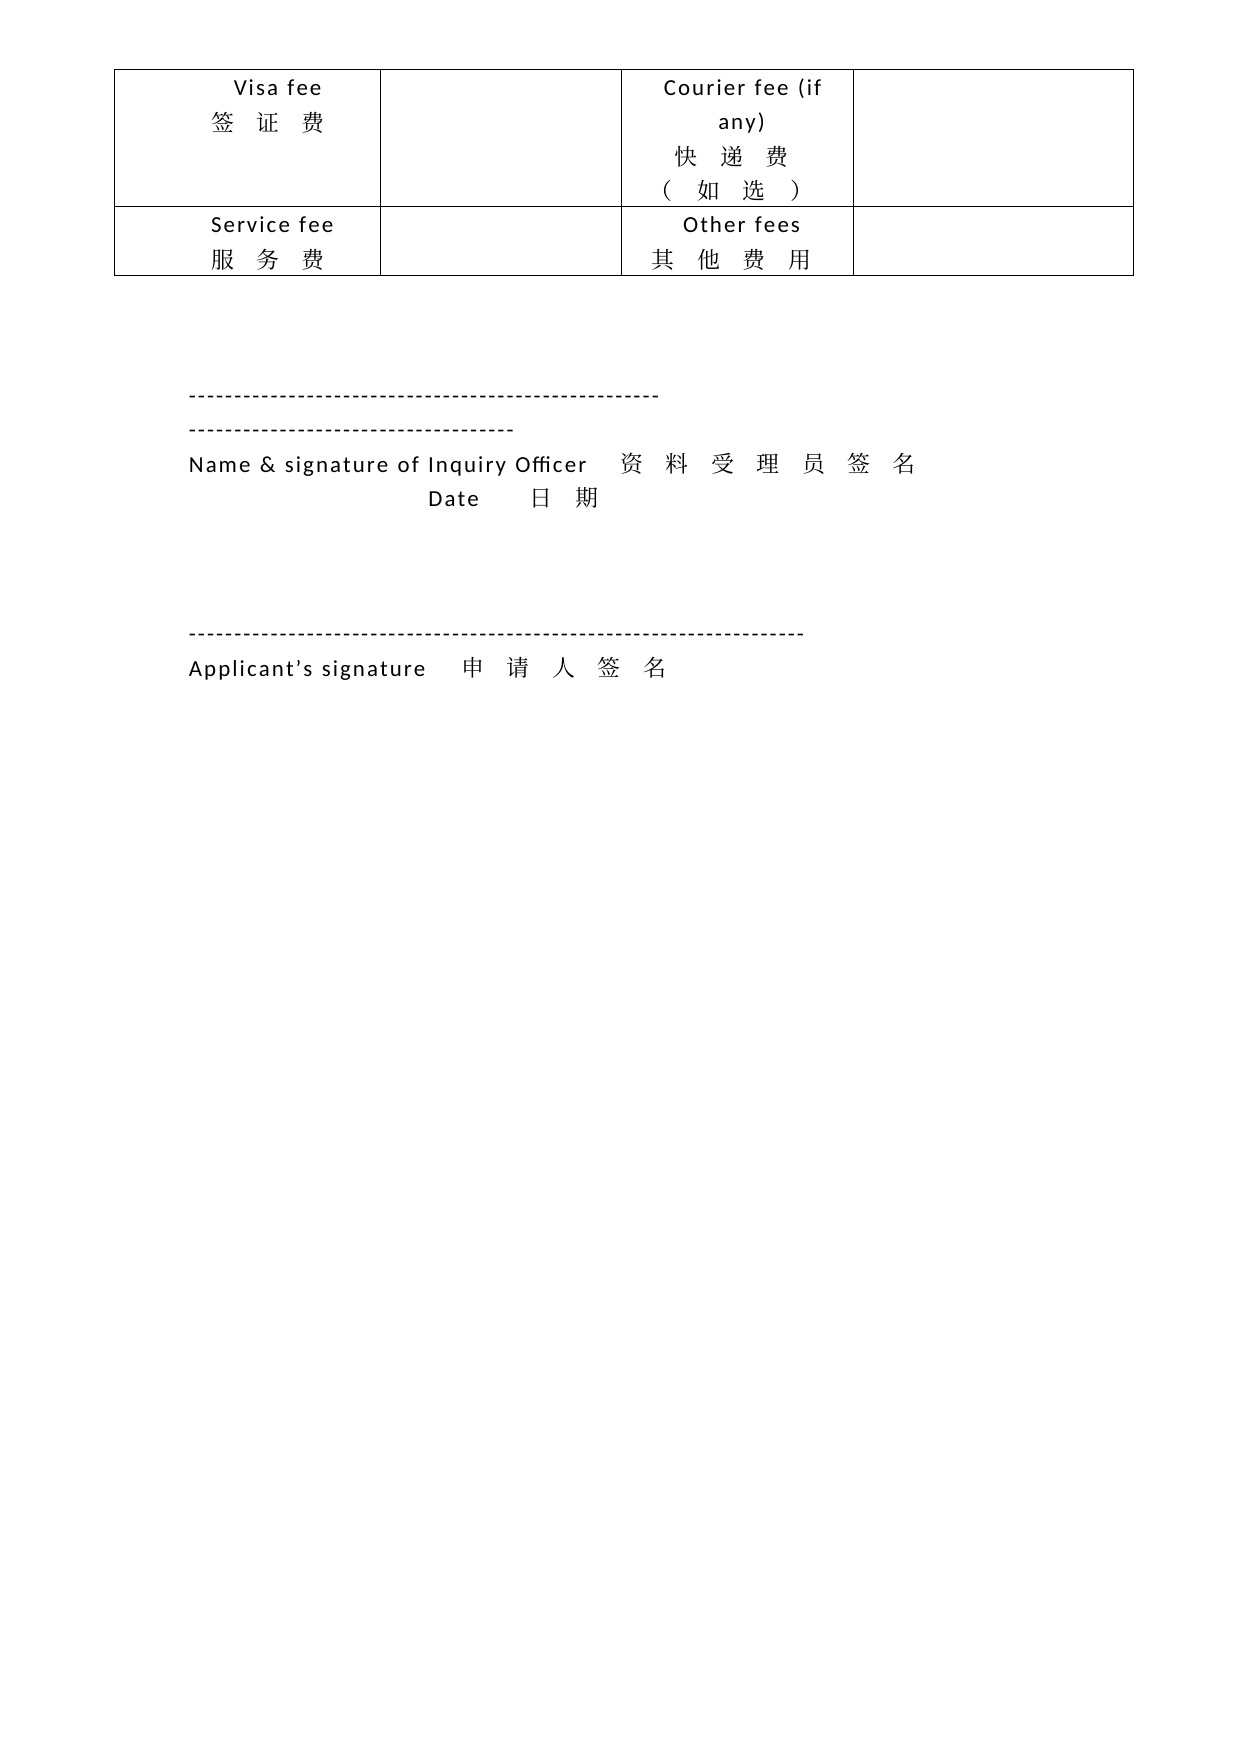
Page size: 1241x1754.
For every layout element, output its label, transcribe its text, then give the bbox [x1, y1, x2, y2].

text -------------------------------------------------------------------- [189, 616, 1052, 650]
table_header Visa fee 签证费 [115, 70, 380, 206]
table_cell [854, 207, 1133, 275]
table_cell Other fees 其他费用 [622, 207, 853, 275]
text Name & signature of Inquiry Officer 资料受理员签名 Date 日期 [189, 446, 1052, 514]
table_cell [381, 207, 621, 275]
table_cell Service fee 服务费 [115, 207, 380, 275]
table_header [854, 70, 1133, 206]
table_header Courier fee (if any) 快递费（如选） [622, 70, 853, 206]
text Applicant’s signature 申请人签名 [189, 650, 1052, 684]
text ---------------------------------------------------- ------------------------------------ [189, 378, 1052, 446]
table_header [381, 70, 621, 206]
